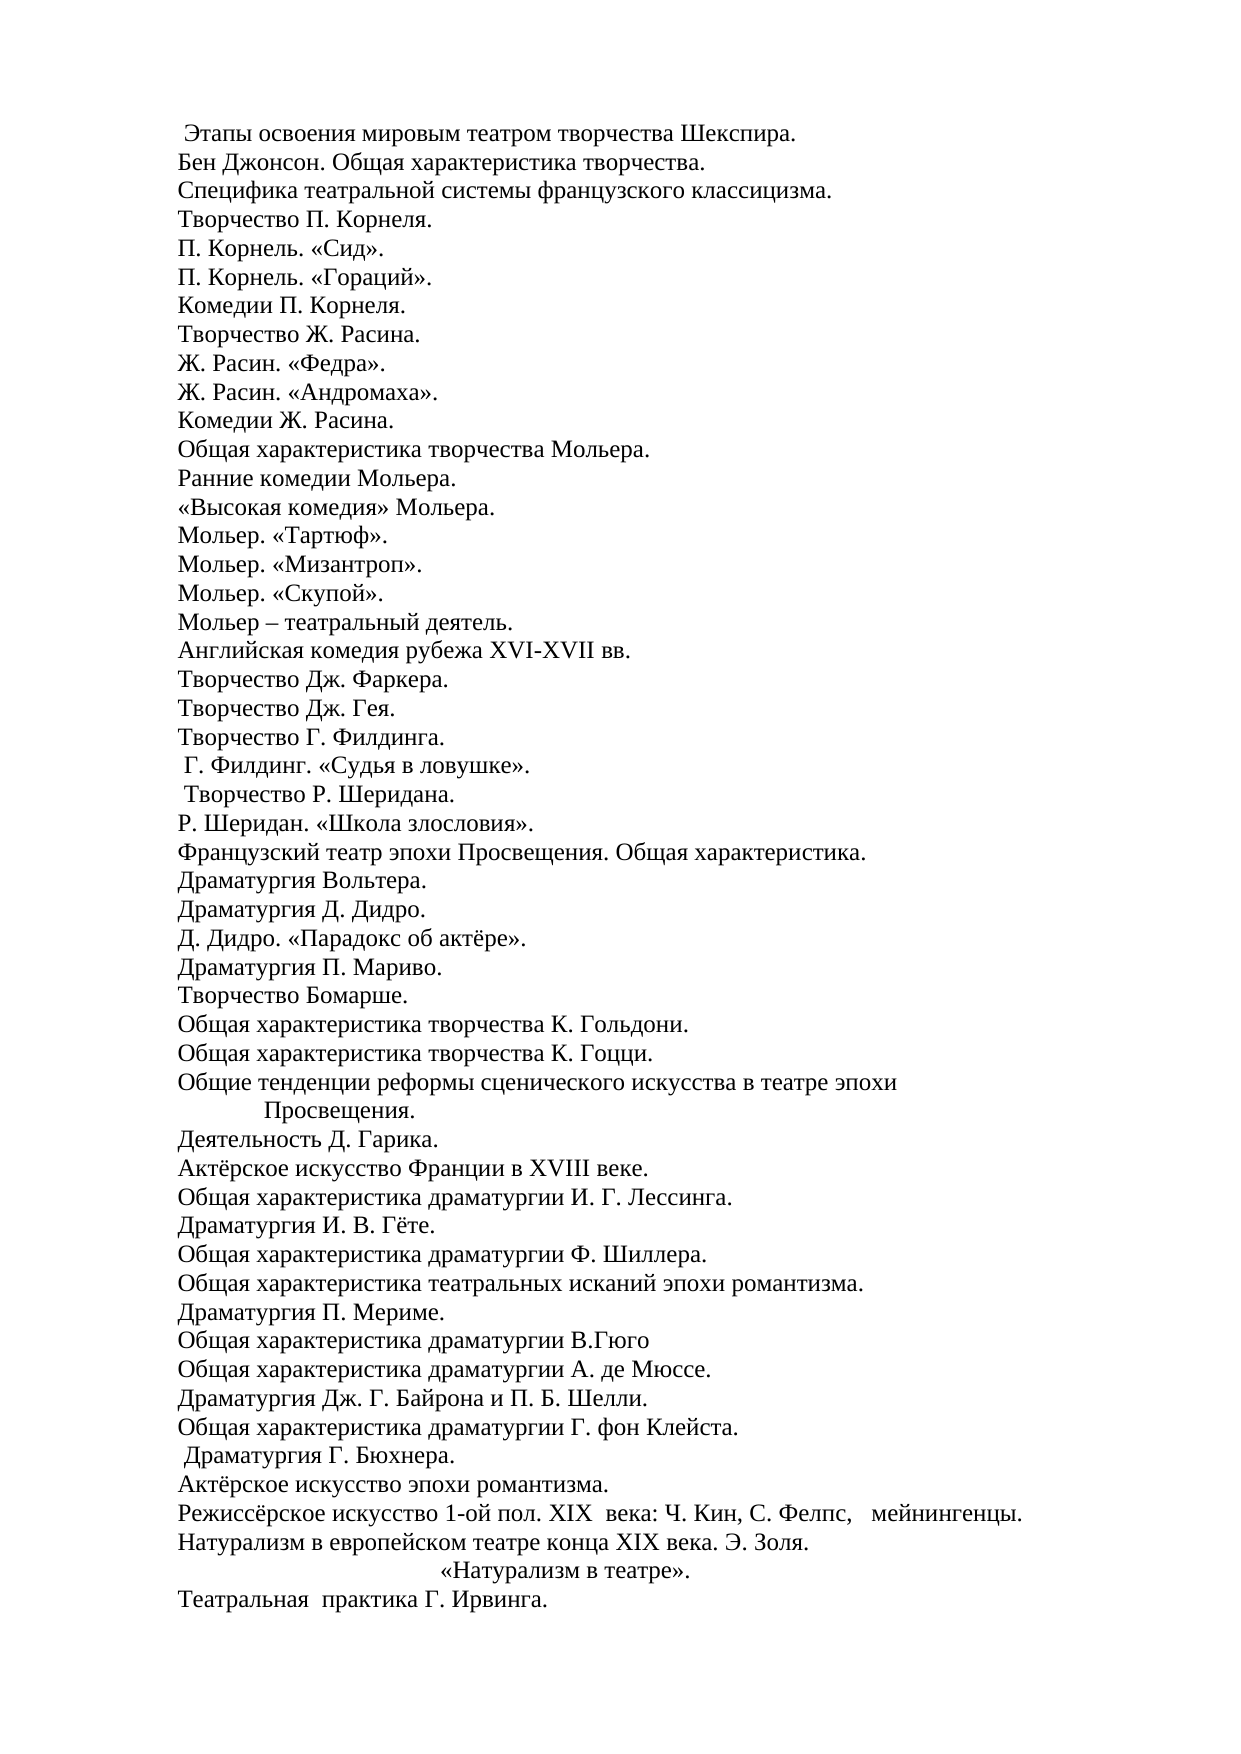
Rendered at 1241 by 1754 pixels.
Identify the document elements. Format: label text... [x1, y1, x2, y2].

list Общая характеристика драматургии Г. фон Клейста. [0, 1412, 1152, 1441]
list Творчество Дж. Фаркера. [0, 664, 1152, 693]
list Режиссёрское искусство 1-ой пол. XIX века: Ч. Кин, С. Фелпс, мейнингенцы. [0, 1498, 1152, 1527]
list Драматургия Вольтера. [0, 866, 1152, 894]
list Общие тенденции реформы сценического искусства в театре эпохи [0, 1067, 1152, 1096]
list Театральная практика Г. Ирвинга. [0, 1584, 1152, 1613]
list Д. Дидро. «Парадокс об актёре». [0, 923, 1152, 952]
list Общая характеристика драматургии Ф. Шиллера. [0, 1239, 1152, 1268]
list Творчество П. Корнеля. [0, 204, 1152, 233]
list Драматургия Дж. Г. Байрона и П. Б. Шелли. [0, 1383, 1152, 1412]
list Ж. Расин. «Андромаха». [0, 377, 1152, 406]
list Общая характеристика театральных исканий эпохи романтизма. [0, 1268, 1152, 1297]
list «Высокая комедия» Мольера. [0, 492, 1152, 521]
list Общая характеристика творчества К. Гольдони. [0, 1009, 1152, 1038]
list Общая характеристика творчества К. Гоцци. [0, 1038, 1152, 1067]
text Актёрское искусство эпохи романтизма. [177, 1469, 1152, 1498]
list Ж. Расин. «Федра». [0, 348, 1152, 377]
list Мольер. «Мизантроп». [0, 549, 1152, 578]
list Р. Шеридан. «Школа злословия». [0, 808, 1152, 837]
list Специфика театральной системы французского классицизма. [0, 176, 1152, 204]
list Мольер. «Скупой». [0, 578, 1152, 607]
list Мольер. «Тартюф». [0, 521, 1152, 549]
text «Натурализм в театре». [440, 1556, 1152, 1584]
list Актёрское искусство Франции в XVIII веке. [0, 1153, 1152, 1182]
list Творчество Р. Шеридана. [0, 779, 1152, 808]
list Общая характеристика драматургии И. Г. Лессинга. [0, 1182, 1152, 1211]
list Драматургия Д. Дидро. [0, 894, 1152, 923]
list Драматургия И. В. Гёте. [0, 1211, 1152, 1239]
list Деятельность Д. Гарика. [0, 1124, 1152, 1153]
list Г. Филдинг. «Судья в ловушке». [0, 751, 1152, 779]
list Общая характеристика творчества Мольера. [0, 434, 1152, 463]
list Бен Джонсон. Общая характеристика творчества. [0, 147, 1152, 176]
list Комедии П. Корнеля. [0, 291, 1152, 319]
list П. Корнель. «Сид». [0, 233, 1152, 262]
list Творчество Бомарше. [0, 981, 1152, 1009]
list Мольер – театральный деятель. [0, 607, 1152, 636]
list Общая характеристика драматургии В.Гюго [0, 1326, 1152, 1354]
list Комедии Ж. Расина. [0, 406, 1152, 434]
list Драматургия П. Мариво. [0, 952, 1152, 981]
list Творчество Г. Филдинга. [0, 722, 1152, 751]
list Натурализм в европейском театре конца XIX века. Э. Золя. [0, 1527, 1152, 1556]
list Английская комедия рубежа XVI-XVII вв. [0, 636, 1152, 664]
list Этапы освоения мировым театром творчества Шекспира. [0, 118, 1152, 147]
list Творчество Дж. Гея. [0, 693, 1152, 722]
text Просвещения. [177, 1096, 1152, 1124]
list Общая характеристика драматургии А. де Мюссе. [0, 1354, 1152, 1383]
list П. Корнель. «Гораций». [0, 262, 1152, 291]
list Творчество Ж. Расина. [0, 319, 1152, 348]
list Драматургия Г. Бюхнера. [0, 1441, 1152, 1469]
list Французский театр эпохи Просвещения. Общая характеристика. [0, 837, 1152, 866]
list Драматургия П. Мериме. [0, 1297, 1152, 1326]
list Ранние комедии Мольера. [0, 463, 1152, 492]
